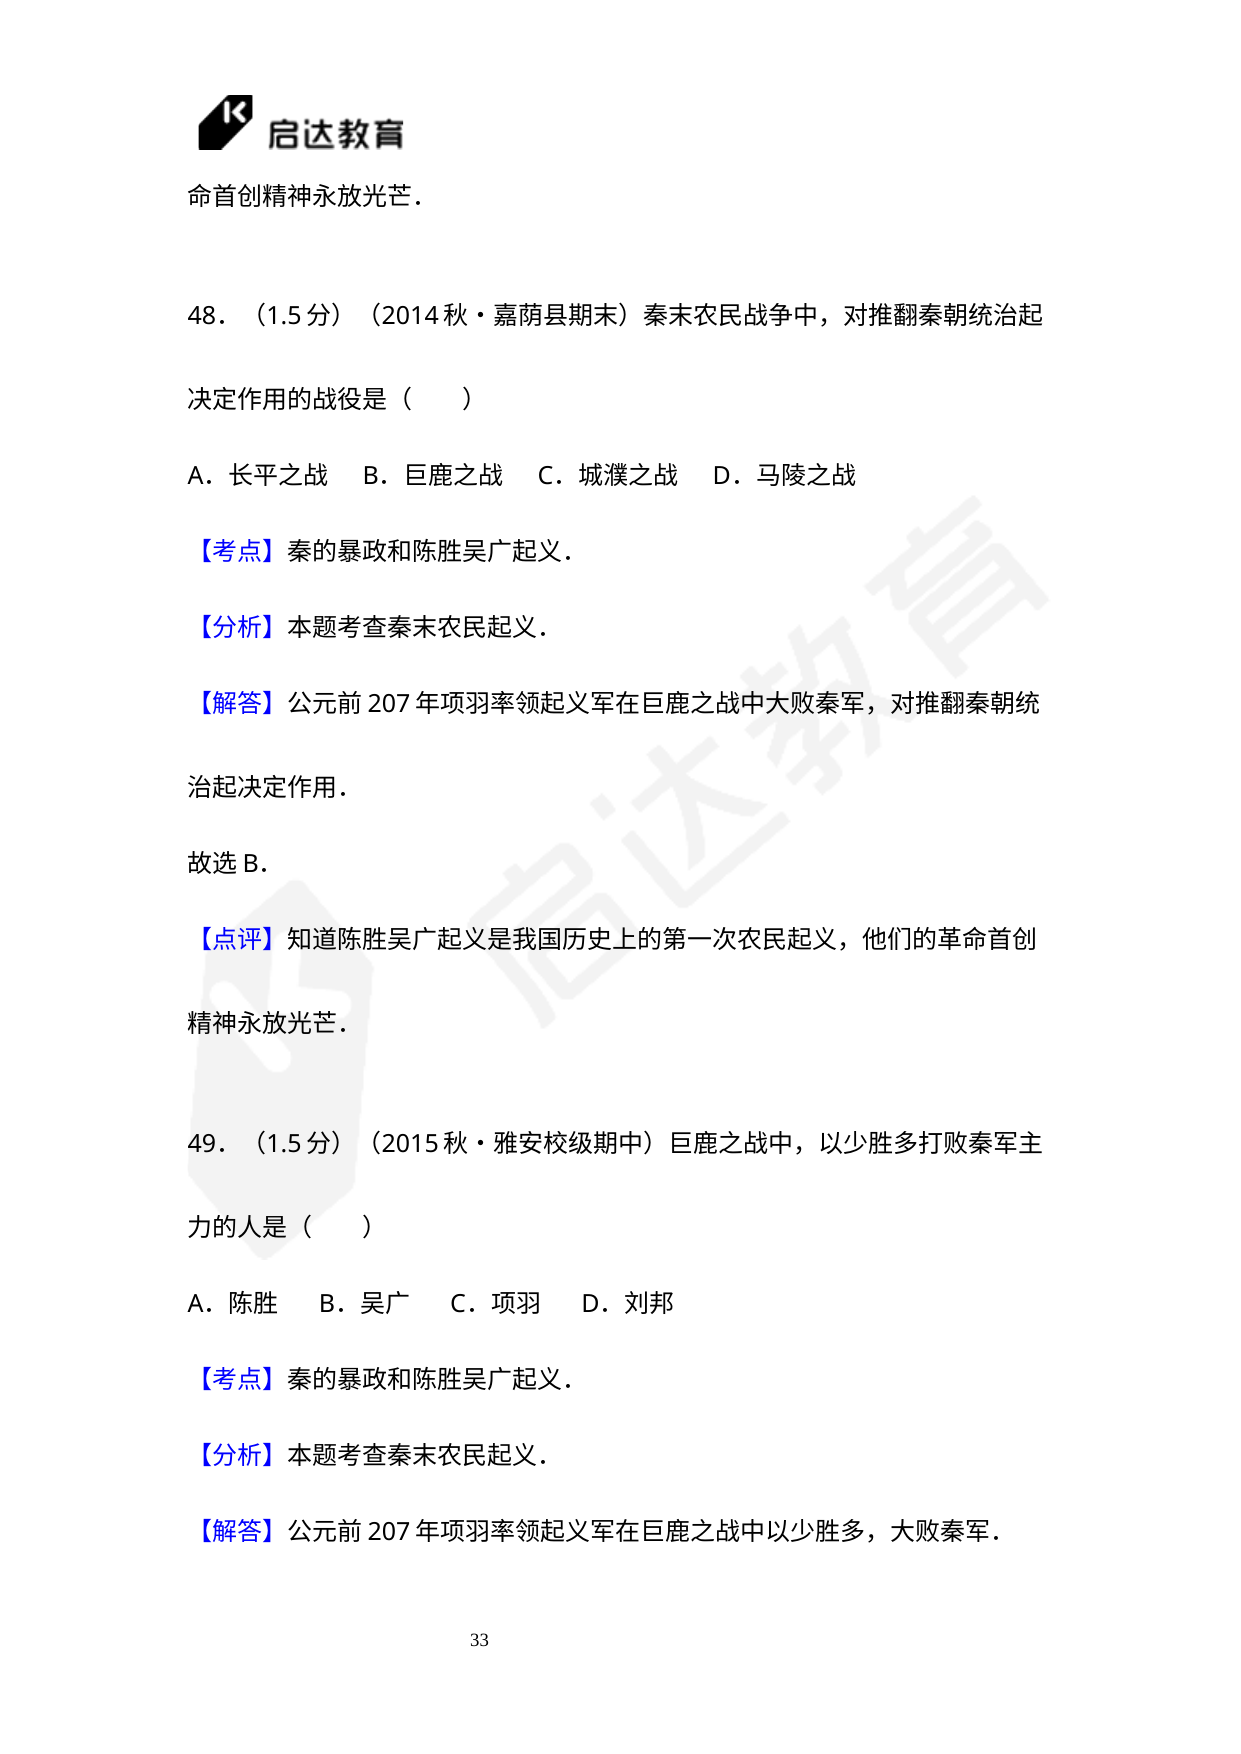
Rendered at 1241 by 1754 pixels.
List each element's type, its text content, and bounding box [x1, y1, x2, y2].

text 【考点】秦的暴政和陈胜吴广起义． [187, 517, 1053, 582]
text 【分析】本题考查秦末农民起义． [187, 593, 1053, 658]
text 【点评】知道陈胜吴广起义是我国历史上的第一次农民起义，他们的革命首创精神永放光芒． [187, 905, 1053, 1054]
text A．长平之战 B．巨鹿之战 C．城濮之战 D．马陵之战 [187, 441, 1053, 506]
text 【考点】秦的暴政和陈胜吴广起义． [187, 1345, 1053, 1410]
text 49．（1.5分）（2015秋•雅安校级期中）巨鹿之战中，以少胜多打败秦军主力的人是（ ） [187, 1109, 1053, 1258]
picture [198, 95, 404, 150]
text 【点评】知道陈胜吴广起义是中国历史上第一次大规模的农民起义，他们的革命首创精神永放光芒． [187, 162, 1053, 227]
text 【解答】公元前207年项羽率领起义军在巨鹿之战中大败秦军，对推翻秦朝统治起决定作用． [187, 669, 1053, 818]
text 【解答】公元前207年项羽率领起义军在巨鹿之战中以少胜多，大败秦军． [187, 1497, 1053, 1562]
text 故选B． [187, 829, 1053, 894]
text A．陈胜 B．吴广 C．项羽 D．刘邦 [187, 1269, 1053, 1334]
text 【分析】本题考查秦末农民起义． [187, 1421, 1053, 1486]
text 48．（1.5分）（2014秋•嘉荫县期末）秦末农民战争中，对推翻秦朝统治起决定作用的战役是（ ） [187, 281, 1053, 431]
